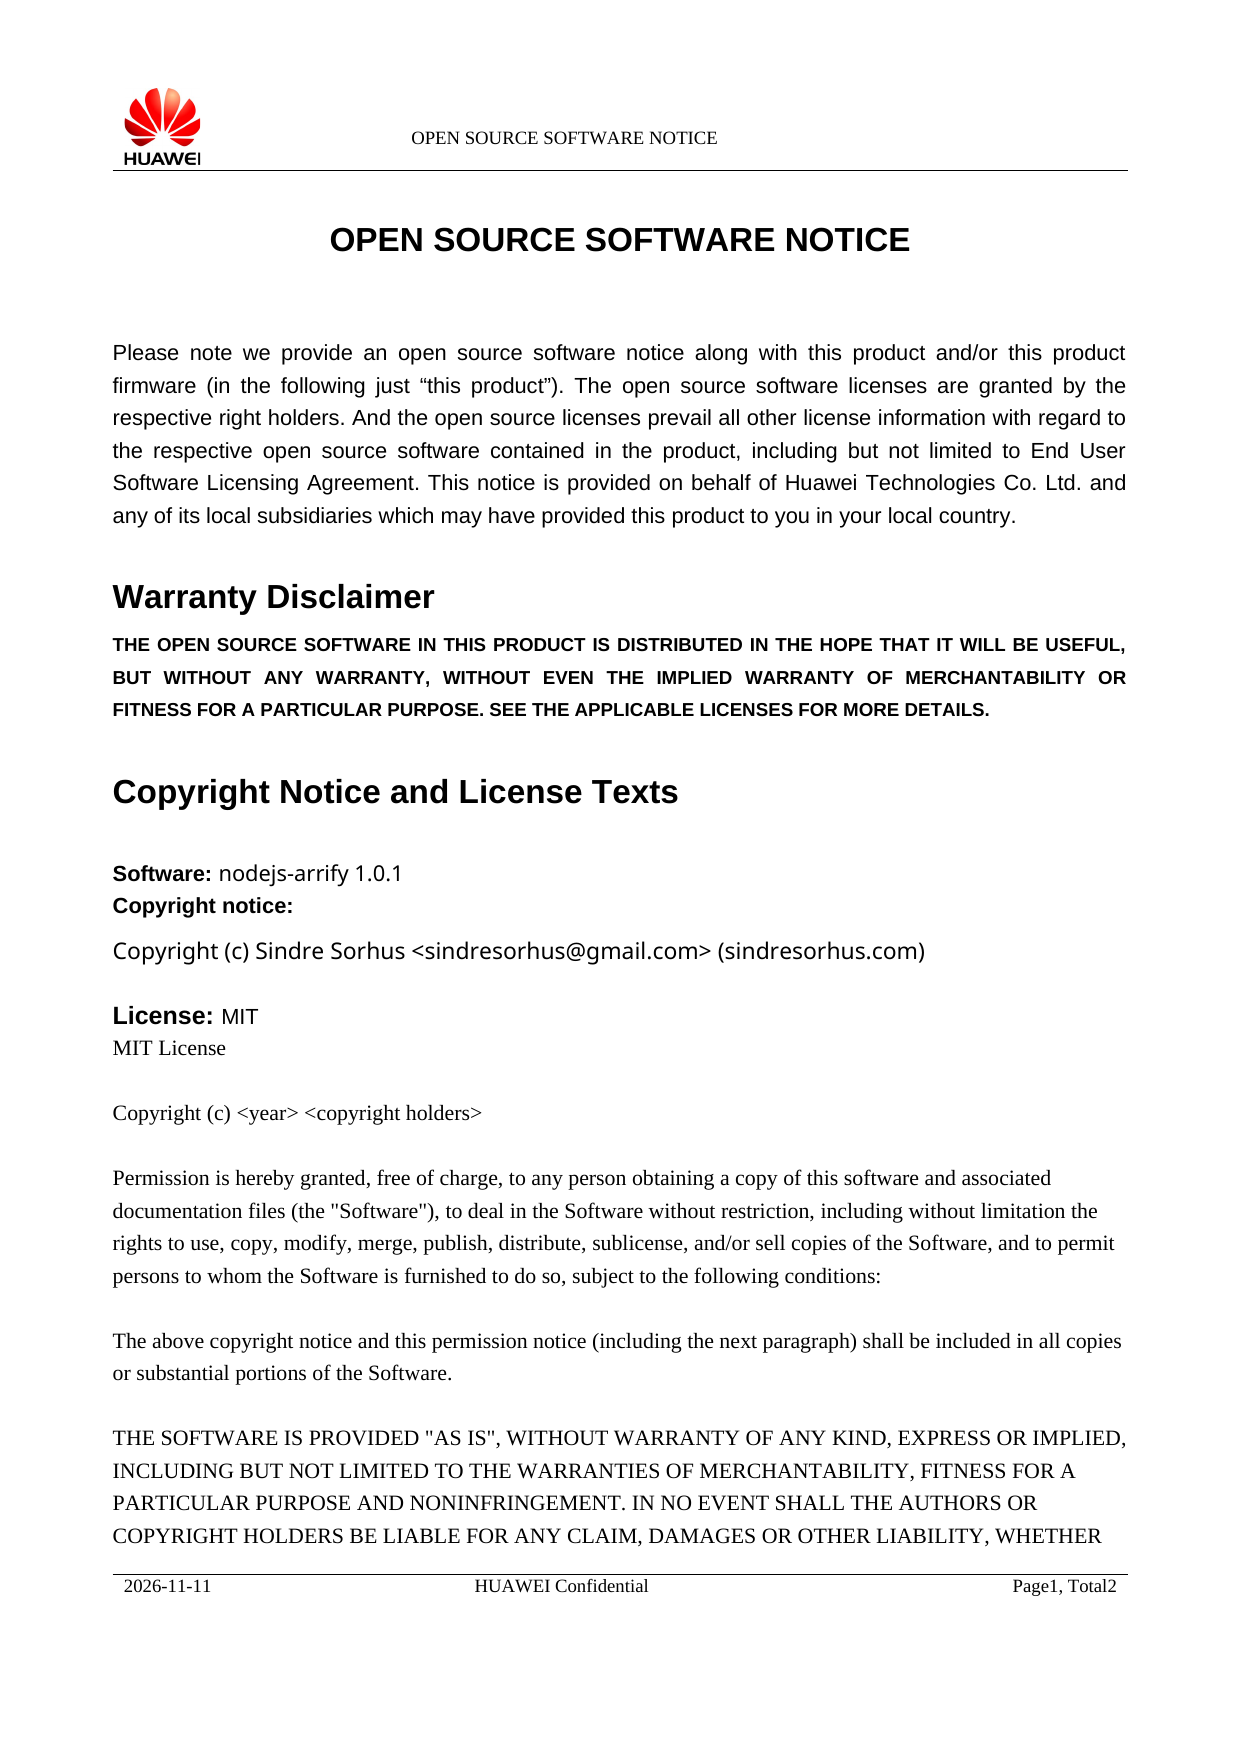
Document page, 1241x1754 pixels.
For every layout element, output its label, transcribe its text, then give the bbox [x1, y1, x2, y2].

text The open source software in this product is distributed in the hope that it will be useful, but WITHOUT ANY WARRANTY, without even the implied warranty of MERCHANTABILITY or FITNESS FOR A PARTICULAR PURPOSE. See the applicable licenses for more details. [112, 629, 1128, 726]
text Copyright notice: [112, 889, 1128, 921]
title Software: nodejs-arrify 1.0.1 [112, 856, 1128, 889]
text Copyright (c) Sindre Sorhus <sindresorhus@gmail.com> (sindresorhus.com) [112, 934, 1128, 999]
picture [124, 88, 201, 165]
text Copyright Notice and License Texts [112, 759, 1128, 824]
text Please note we provide an open source software notice along with this product and/or this product firmware (in the following just “this product”). The open source software licenses are granted by the respective right holders. And the open source licenses prevail all other license information with regard to the respective open source software contained in the product, including but not limited to End User Software Licensing Agreement. This notice is provided on behalf of Huawei Technologies Co. Ltd. and any of its local subsidiaries which may have provided this product to you in your local country. [112, 336, 1128, 531]
text OPEN SOURCE SOFTWARE NOTICE [112, 206, 1128, 271]
text License: MIT [112, 999, 1128, 1031]
text Warranty Disclaimer [112, 564, 1128, 629]
